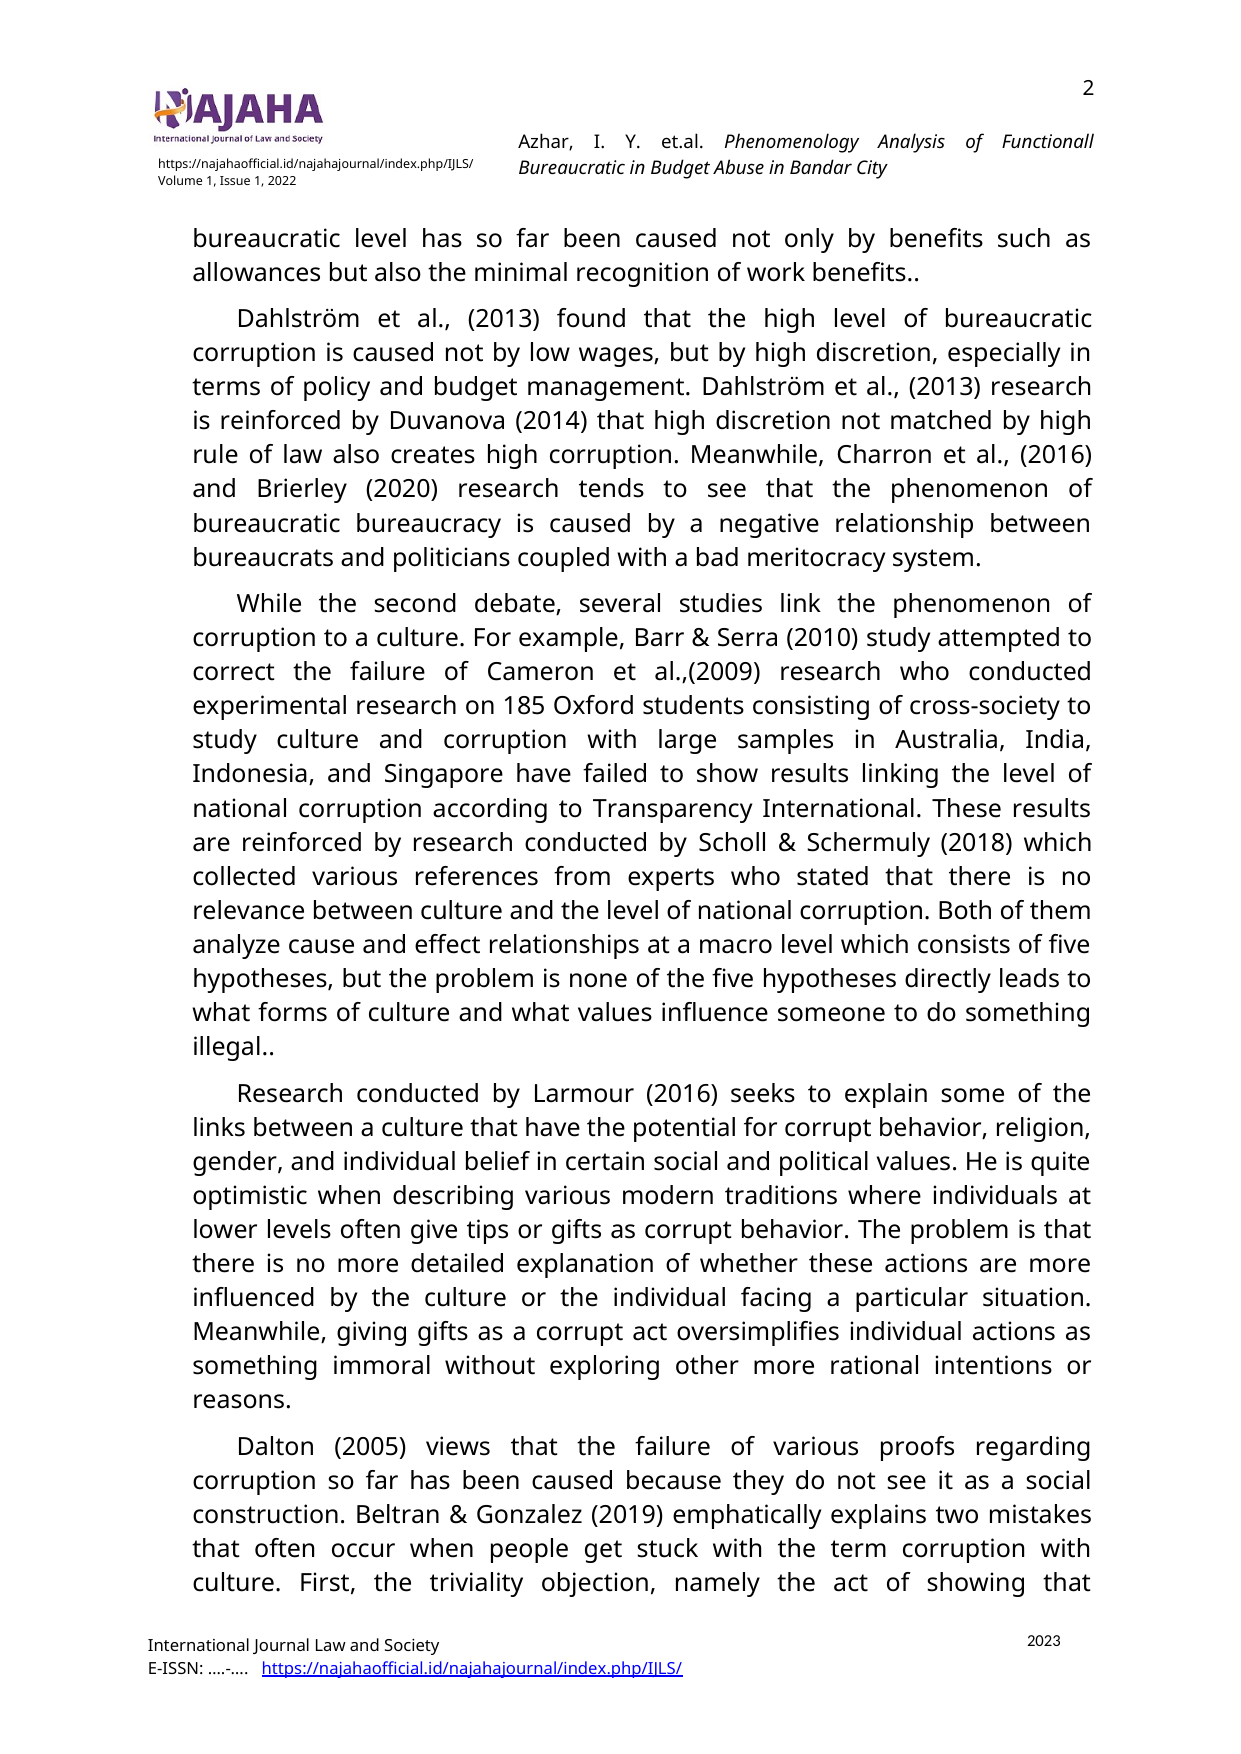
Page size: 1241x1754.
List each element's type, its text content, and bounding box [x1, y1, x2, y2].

text Dahlström et al., (2013) found that the high level of bureaucratic corruption is caused not by low wages, but by high discretion, especially in terms of policy and budget management. Dahlström et al., (2013) research is reinforced by Duvanova (2014) that high discretion not matched by high rule of law also creates high corruption. Meanwhile, Charron et al., (2016) and Brierley (2020) research tends to see that the phenomenon of bureaucratic bureaucracy is caused by a negative relationship between bureaucrats and politicians coupled with a bad meritocracy system. [192, 301, 1092, 573]
picture [147, 75, 328, 158]
text Research conducted by Larmour (2016) seeks to explain some of the links between a culture that have the potential for corrupt behavior, religion, gender, and individual belief in certain social and political values. He is quite optimistic when describing various modern traditions where individuals at lower levels often give tips or gifts as corrupt behavior. The problem is that there is no more detailed explanation of whether these actions are more influenced by the culture or the individual facing a particular situation. Meanwhile, giving gifts as a corrupt act oversimplifies individual actions as something immoral without exploring other more rational intentions or reasons. [192, 1075, 1092, 1416]
text While the second debate, several studies link the phenomenon of corruption to a culture. For example, Barr & Serra (2010) study attempted to correct the failure of Cameron et al.,(2009) research who conducted experimental research on 185 Oxford students consisting of cross-society to study culture and corruption with large samples in Australia, India, Indonesia, and Singapore have failed to show results linking the level of national corruption according to Transparency International. These results are reinforced by research conducted by Scholl & Schermuly (2018) which collected various references from experts who stated that there is no relevance between culture and the level of national corruption. Both of them analyze cause and effect relationships at a macro level which consists of five hypotheses, but the problem is none of the five hypotheses directly leads to what forms of culture and what values influence someone to do something illegal.. [192, 586, 1092, 1063]
